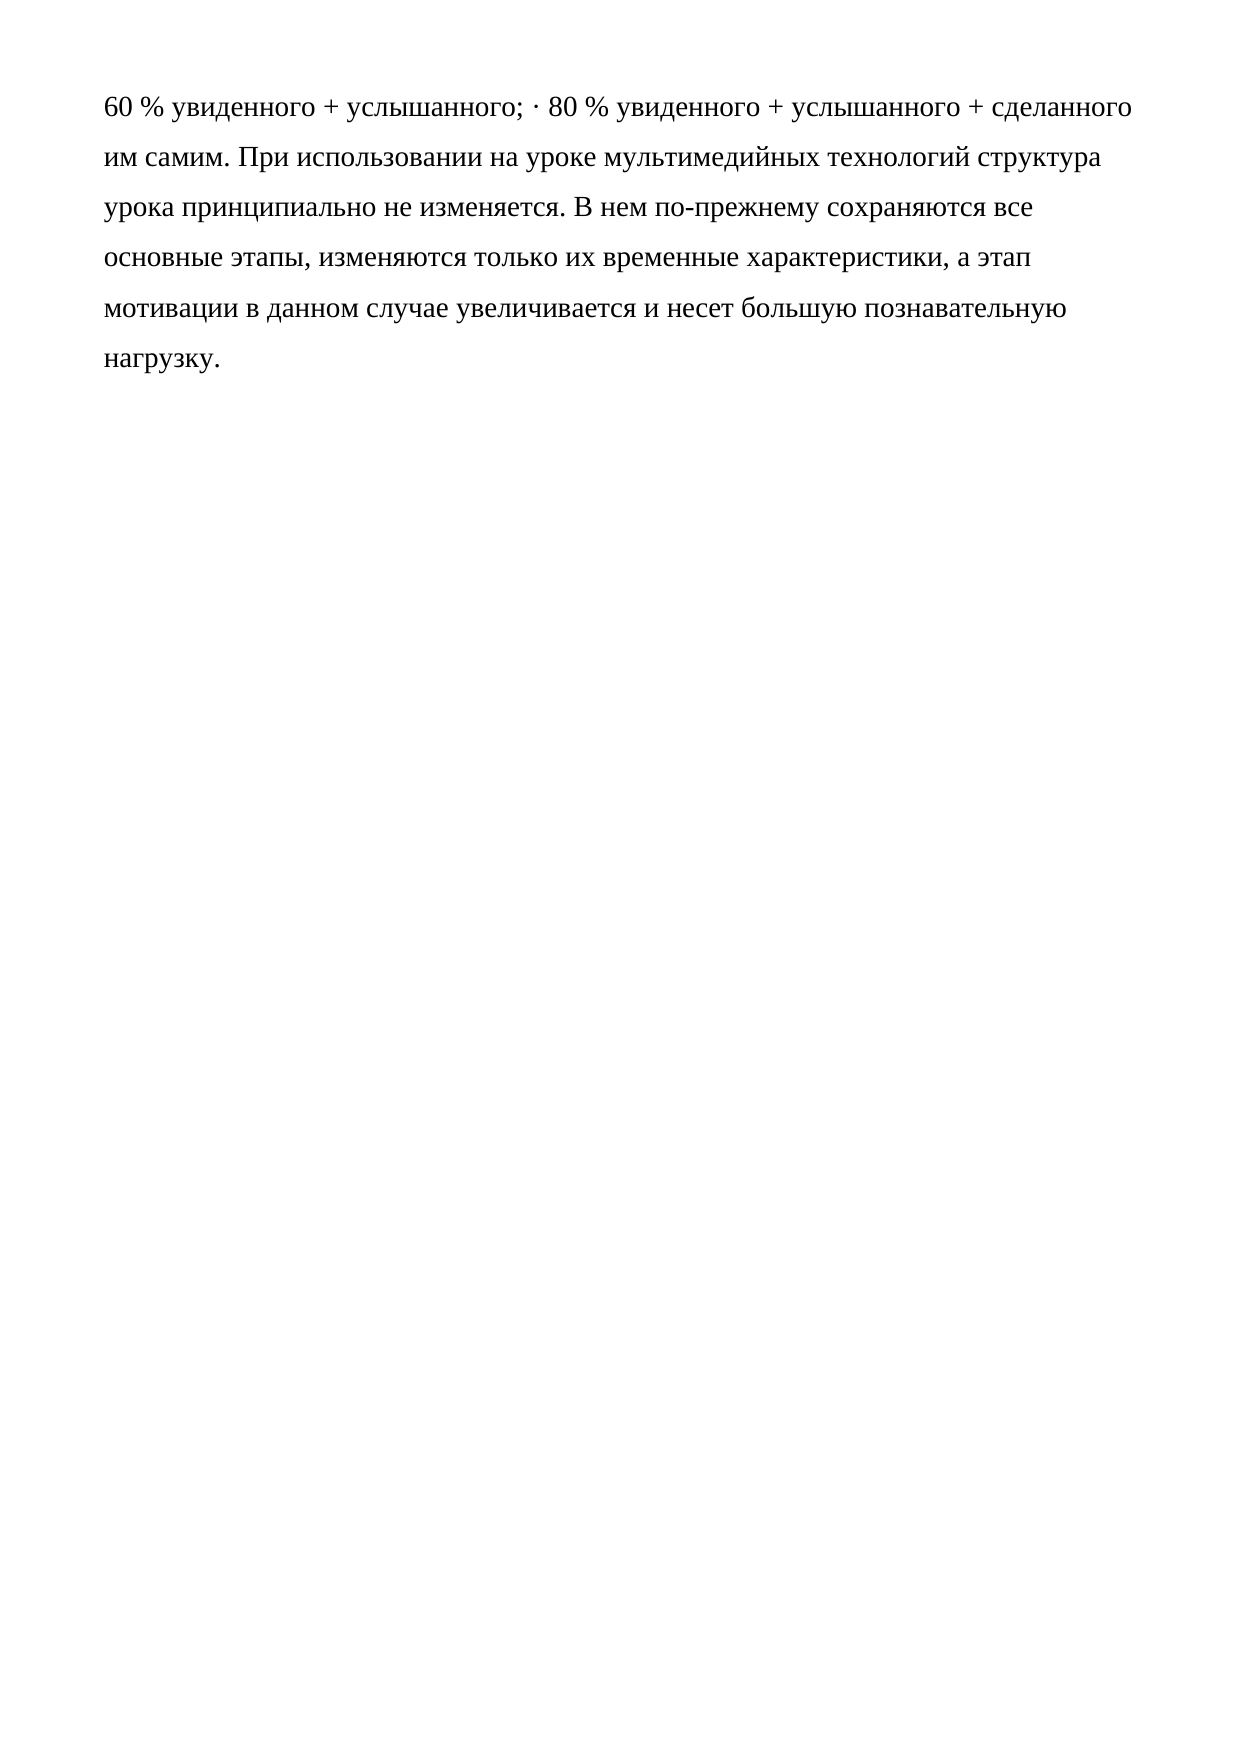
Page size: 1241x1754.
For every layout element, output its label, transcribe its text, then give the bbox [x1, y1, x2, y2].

text 60 % увиденного + услышанного; · 80 % увиденного + услышанного + сделанного им самим. При использовании на уроке мультимедийных технологий структура урока принципиально не изменяется. В нем по-прежнему сохраняются все основные этапы, изменяются только их временные характеристики, а этап мотивации в данном случае увеличивается и несет большую познавательную нагрузку. [103, 89, 1152, 374]
